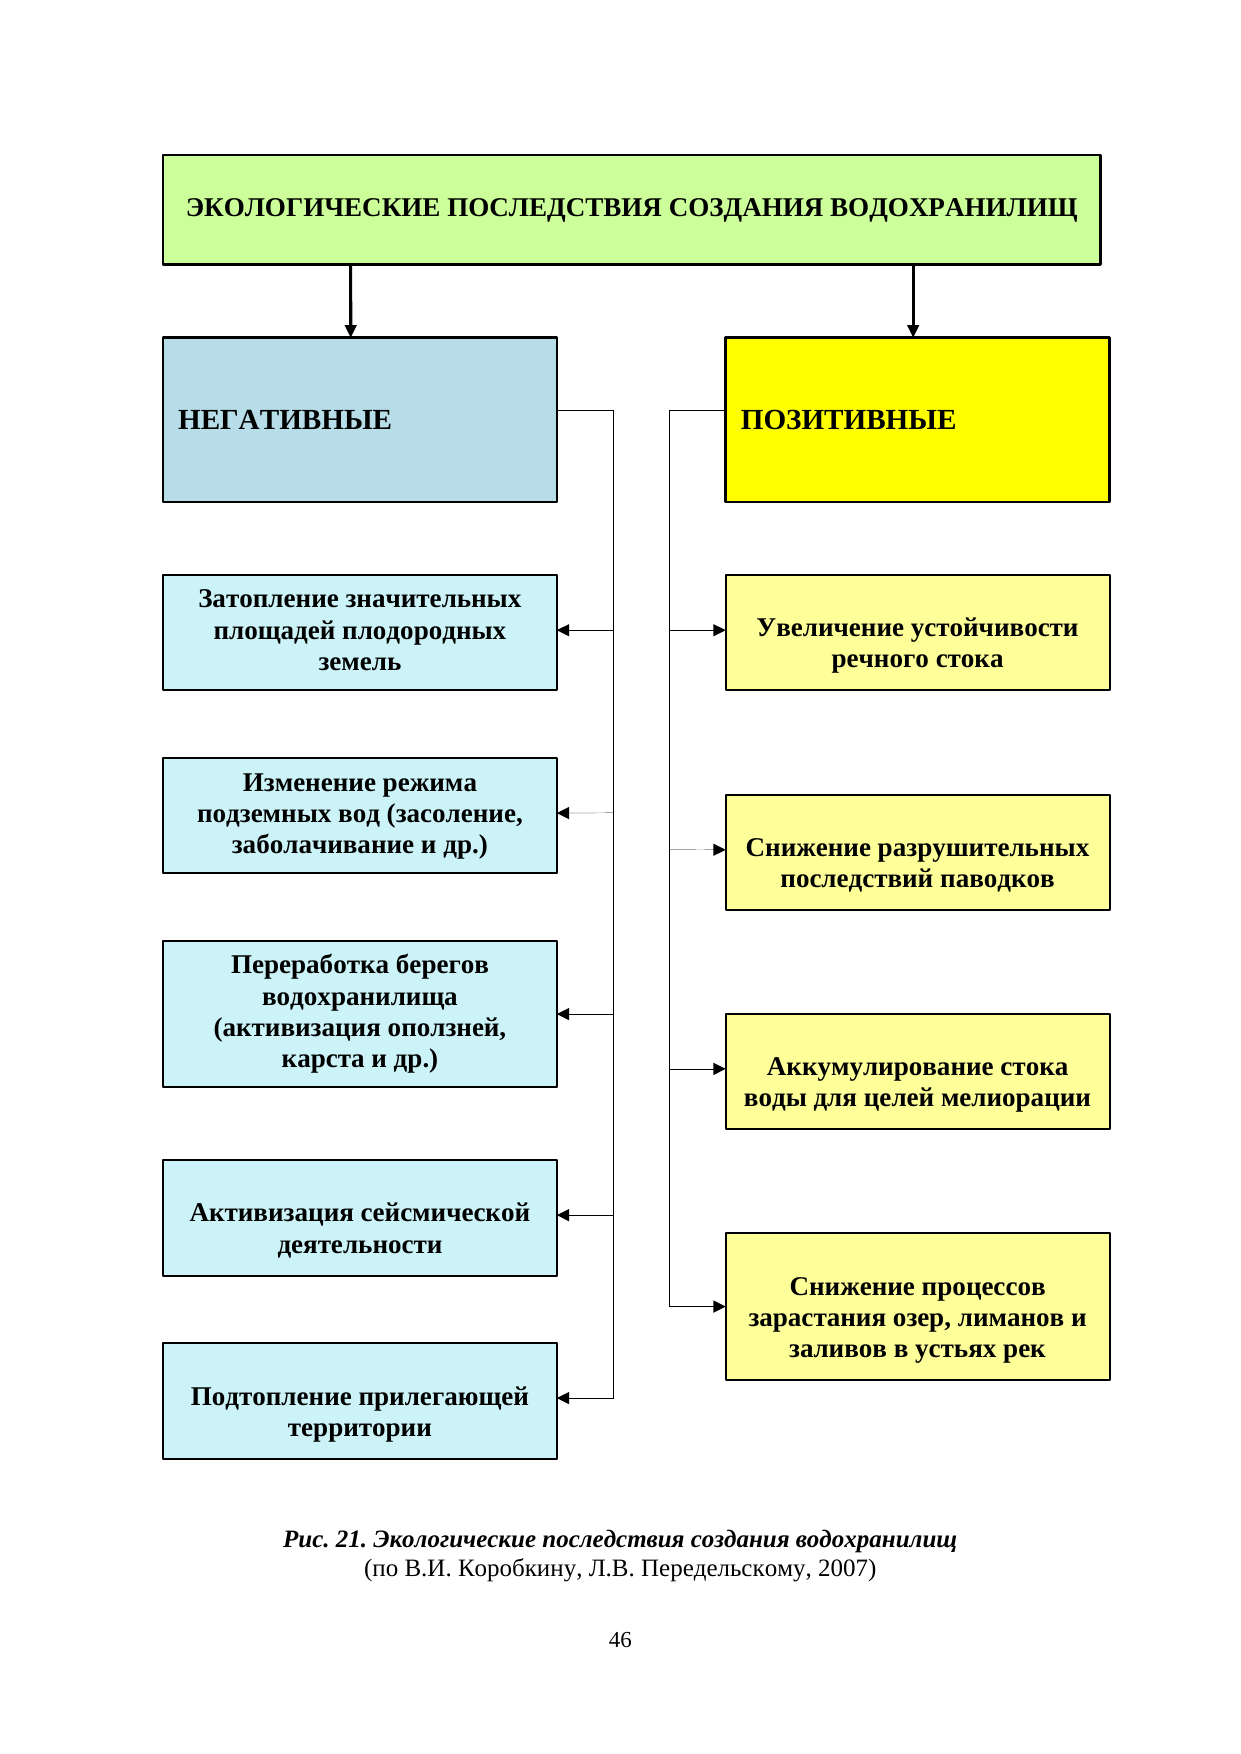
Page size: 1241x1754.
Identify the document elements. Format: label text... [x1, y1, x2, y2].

text (по В.И. Коробкину, Л.В. Передельскому, 2007) [118, 1553, 1122, 1581]
text Рис. 21. Экологические последствия создания водохранилищ [118, 1524, 1122, 1553]
